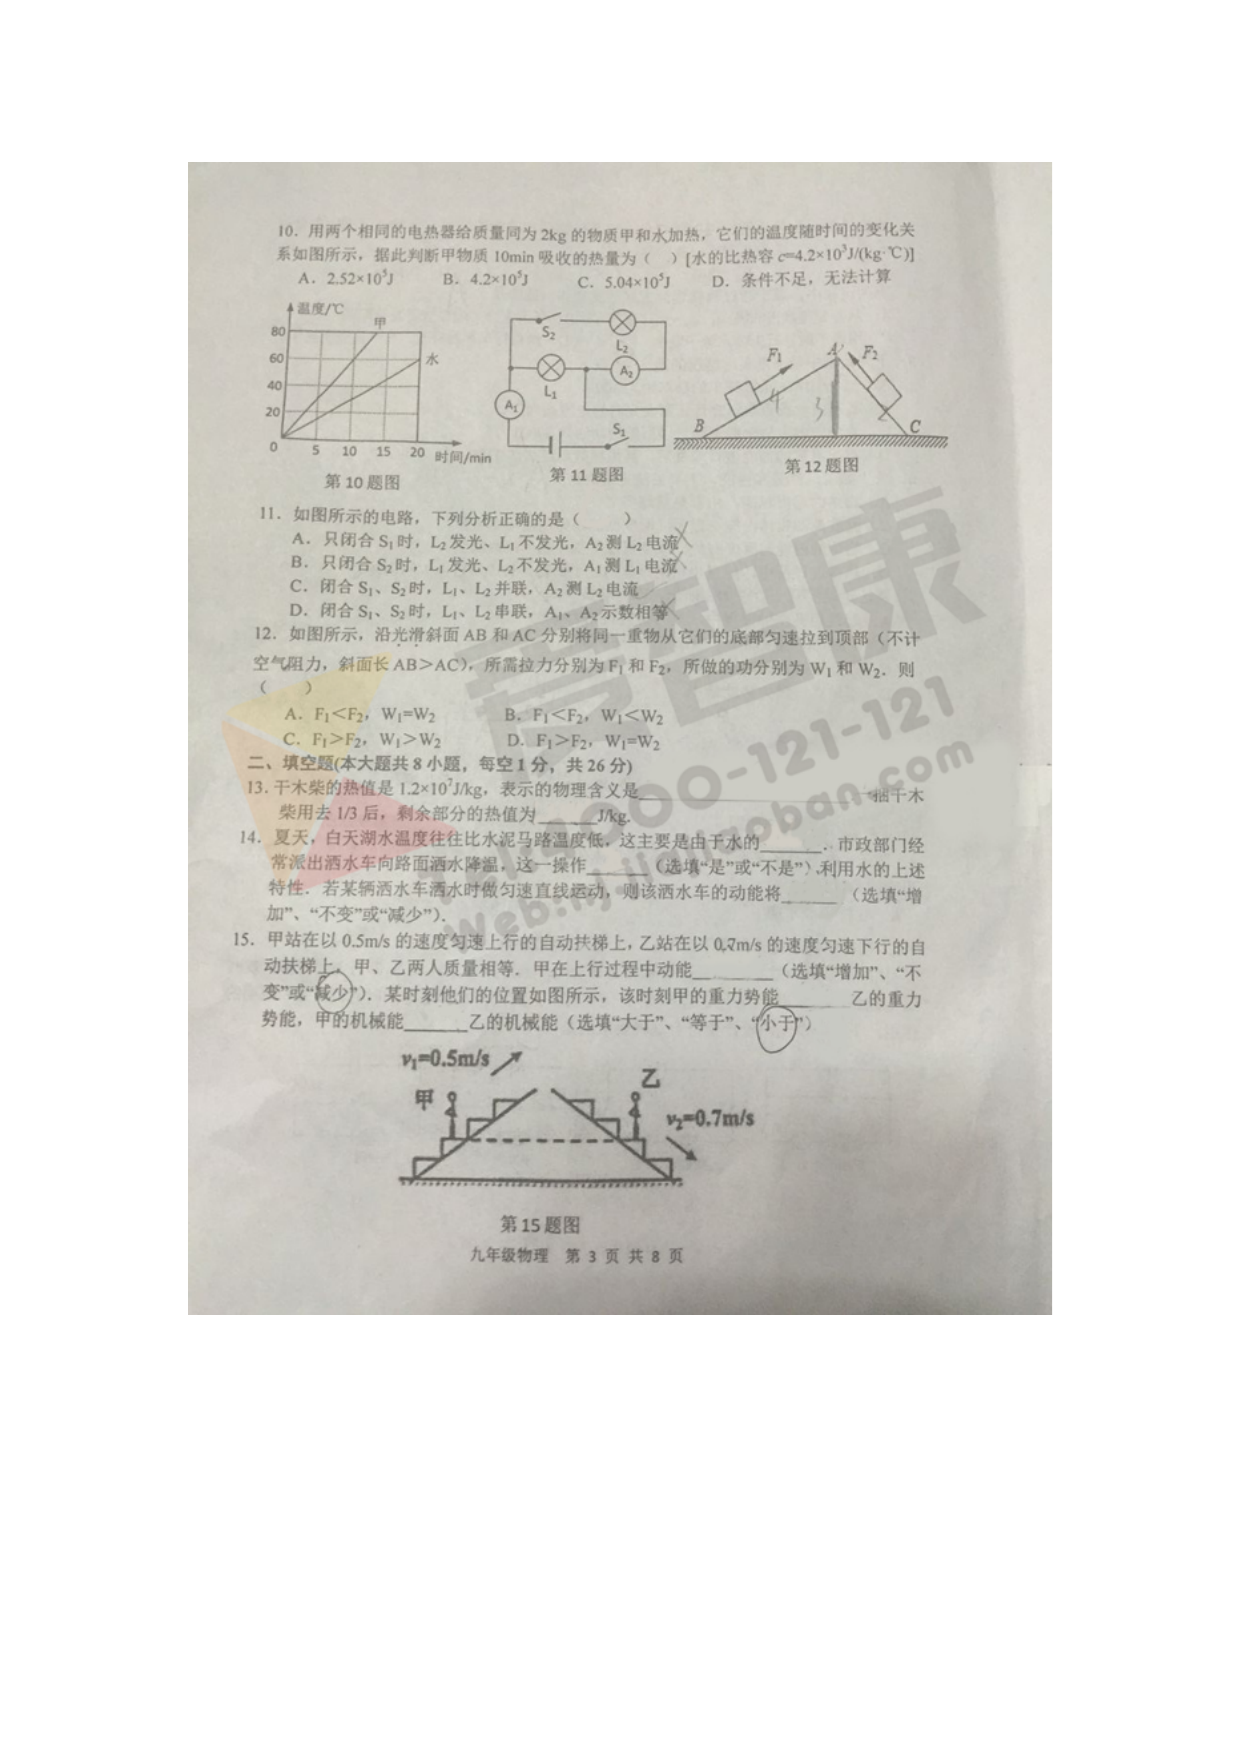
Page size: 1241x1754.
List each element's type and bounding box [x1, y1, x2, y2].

picture [188, 162, 1053, 1315]
